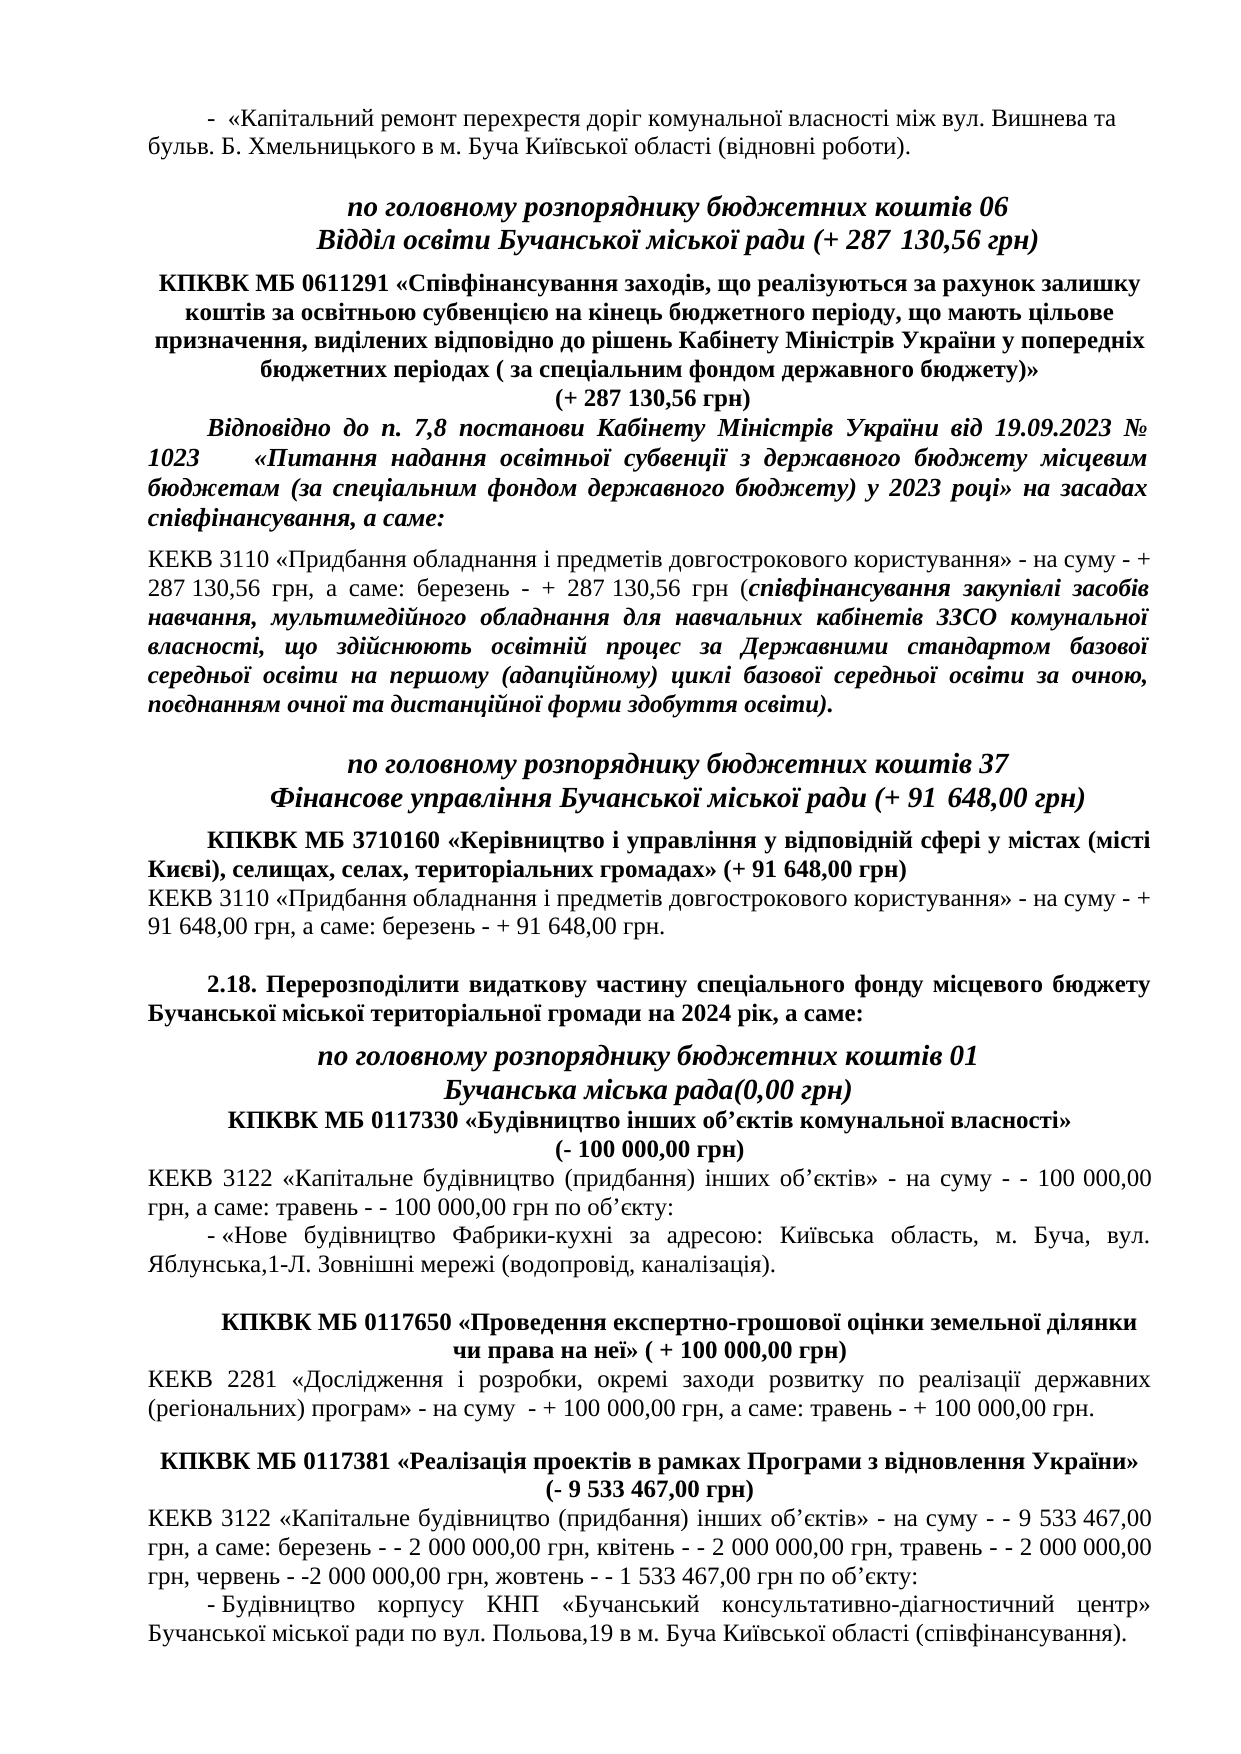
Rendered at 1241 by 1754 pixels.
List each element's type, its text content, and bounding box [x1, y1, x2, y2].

list «Капітальний ремонт перехрестя доріг комунальної власності між вул. Вишнева та бульв. Б. Хмельницького в м. Буча Київської області (відновні роботи). [148, 103, 1152, 160]
text КПКВК МБ 0611291 «Співфінансування заходів, що реалізуються за рахунок залишку коштів за освітньою субвенцією на кінець бюджетного періоду, що мають цільове призначення, виділених відповідно до рішень Кабінету Міністрів України у попередніх бюджетних періодах ( за спеціальним фондом державного бюджету)» [148, 268, 1152, 383]
text по головному розпоряднику бюджетних коштів 01 [148, 1038, 1152, 1072]
text КЕКВ 3110 «Придбання обладнання і предметів довгострокового користування» - на суму - + 287 130,56 грн, а саме: березень - + 287 130,56 грн (співфінансування закупівлі засобів навчання, мультимедійного обладнання для навчальних кабінетів ЗЗСО комунальної власності, що здійснюють освітній процес за Державними стандартом базової середньої освіти на першому (адапційному) циклі базової середньої освіти за очною, поєднанням очної та дистанційної форми здобуття освіти). [148, 544, 1152, 717]
text (+ 287 130,56 грн) [148, 383, 1152, 412]
text КПКВК МБ 0117650 «Проведення експертно-грошової оцінки земельної ділянки чи права на неї» ( + 100 000,00 грн) [148, 1307, 1152, 1364]
list Будівництво корпусу КНП «Бучанський консультативно-діагностичний центр» Бучанської міської ради по вул. Польова,19 в м. Буча Київської області (співфінансування). [148, 1589, 1152, 1647]
text КПКВК МБ 3710160 «Керівництво і управління у відповідній сфері у містах (місті Києві), селищах, селах, територіальних громадах» (+ 91 648,00 грн) [148, 825, 1152, 883]
text 2.18. Перерозподілити видаткову частину спеціального фонду місцевого бюджету Бучанської міської територіальної громади на 2024 рік, а саме: [148, 969, 1152, 1026]
text Відповідно до п. 7,8 постанови Кабінету Міністрів України від 19.09.2023 № 1023 «Питання надання освітньої субвенції з державного бюджету місцевим бюджетам (за спеціальним фондом державного бюджету) у 2023 році» на засадах співфінансування, а саме: [148, 412, 1152, 532]
text по головному розпоряднику бюджетних коштів 37 [148, 746, 1152, 780]
text (- 9 533 467,00 грн) [148, 1474, 1152, 1503]
list «Нове будівництво Фабрики-кухні за адресою: Київська область, м. Буча, вул. Яблунська,1-Л. Зовнішні мережі (водопровід, каналізація). [148, 1221, 1152, 1278]
text КЕКВ 2281 «Дослідження і розробки, окремі заходи розвитку по реалізації державних (регіональних) програм» - на суму - + 100 000,00 грн, а саме: травень - + 100 000,00 грн. [148, 1364, 1152, 1422]
text КПКВК МБ 0117330 «Будівництво інших об’єктів комунальної власності» [148, 1106, 1152, 1134]
text Відділ освіти Бучанської міської ради (+ 287 130,56 грн) [148, 222, 1152, 256]
text Фінансове управління Бучанської міської ради (+ 91 648,00 грн) [148, 780, 1152, 813]
text КЕКВ 3122 «Капітальне будівництво (придбання) інших об’єктів» - на суму - - 9 533 467,00 грн, а саме: березень - - 2 000 000,00 грн, квітень - - 2 000 000,00 грн, травень - - 2 000 000,00 грн, червень - -2 000 000,00 грн, жовтень - - 1 533 467,00 грн по об’єкту: [148, 1503, 1152, 1589]
text КЕКВ 3122 «Капітальне будівництво (придбання) інших об’єктів» - на суму - - 100 000,00 грн, а саме: травень - - 100 000,00 грн по об’єкту: [148, 1163, 1152, 1221]
text по головному розпоряднику бюджетних коштів 06 [148, 189, 1152, 222]
text КЕКВ 3110 «Придбання обладнання і предметів довгострокового користування» - на суму - + 91 648,00 грн, а саме: березень - + 91 648,00 грн. [148, 883, 1152, 940]
text Бучанська міська рада(0,00 грн) [148, 1072, 1152, 1106]
text (- 100 000,00 грн) [148, 1134, 1152, 1163]
text КПКВК МБ 0117381 «Реалізація проектів в рамках Програми з відновлення України» [148, 1446, 1152, 1474]
